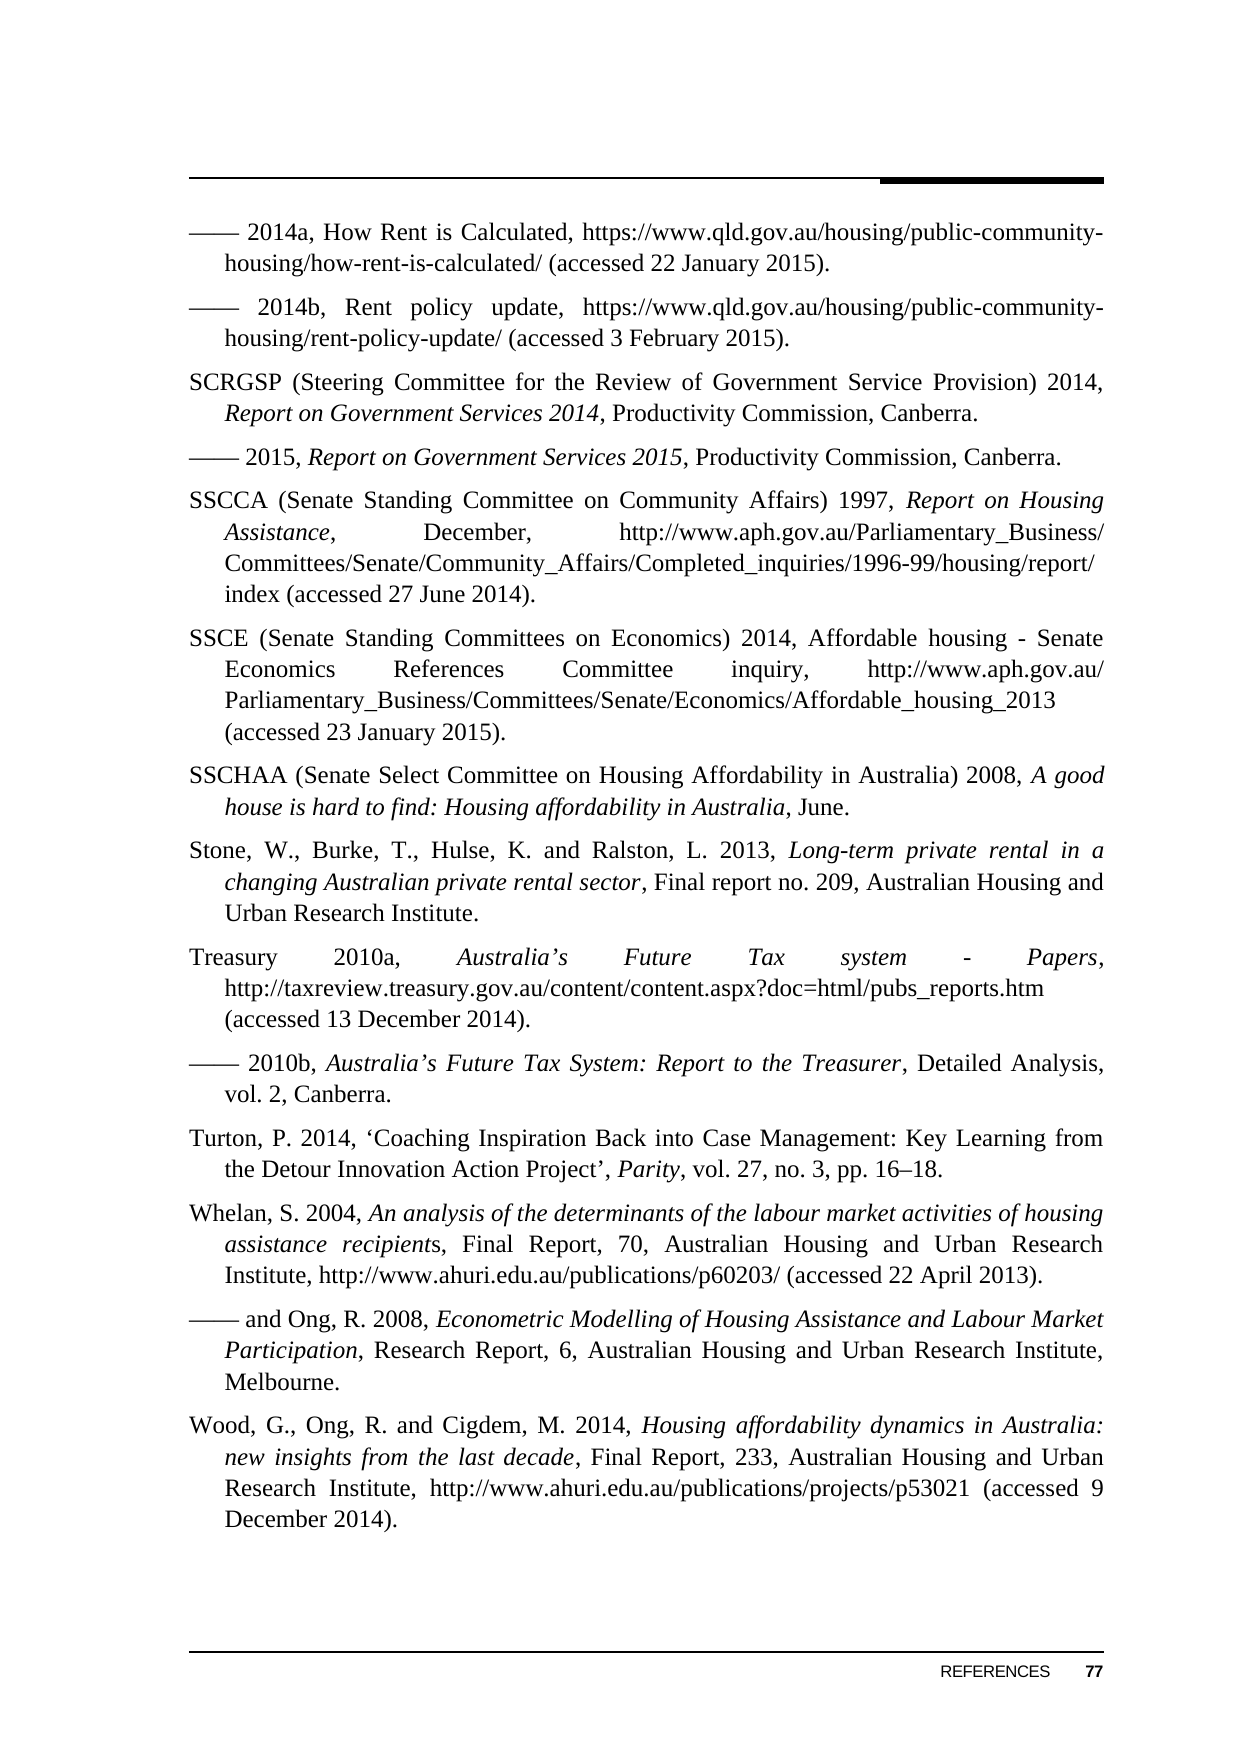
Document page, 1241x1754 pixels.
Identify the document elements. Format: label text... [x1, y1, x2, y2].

text Wood, G., Ong, R. and Cigdem, M. 2014, Housing affordability dynamics in Australia: new insights from the last decade, Final Report, 233, Australian Housing and Urban Research Institute, http://www.ahuri.edu.au/publications/projects/p53021 (accessed 9 December 2014). [189, 1408, 1104, 1533]
text —— 2010b, Australia’s Future Tax System: Report to the Treasurer, Detailed Analysis, vol. 2, Canberra. [189, 1046, 1104, 1108]
text Whelan, S. 2004, An analysis of the determinants of the labour market activities of housing assistance recipients, Final Report, 70, Australian Housing and Urban Research Institute, http://www.ahuri.edu.au/publications/p60203/ (accessed 22 April 2013). [189, 1196, 1104, 1289]
text SSCCA (Senate Standing Committee on Community Affairs) 1997, Report on Housing Assistance, December, http://www.aph.gov.au/Parliamentary_Business/ Committees/Senate/Community_Affairs/Completed_inquiries/1996-99/housing/report/index (accessed 27 June 2014). [189, 483, 1104, 608]
text —— 2014a, How Rent is Calculated, https://www.qld.gov.au/housing/public-community-housing/how-rent-is-calculated/ (accessed 22 January 2015). [189, 214, 1104, 277]
text Turton, P. 2014, ‘Coaching Inspiration Back into Case Management: Key Learning from the Detour Innovation Action Project’, Parity, vol. 27, no. 3, pp. 16–18. [189, 1121, 1104, 1183]
text SCRGSP (Steering Committee for the Review of Government Service Provision) 2014, Report on Government Services 2014, Productivity Commission, Canberra. [189, 364, 1104, 427]
text Treasury 2010a, Australia’s Future Tax system - Papers, http://taxreview.treasury.gov.au/content/content.aspx?doc=html/pubs_reports.htm (accessed 13 December 2014). [189, 939, 1104, 1033]
text —— and Ong, R. 2008, Econometric Modelling of Housing Assistance and Labour Market Participation, Research Report, 6, Australian Housing and Urban Research Institute, Melbourne. [189, 1302, 1104, 1396]
text —— 2014b, Rent policy update, https://www.qld.gov.au/housing/public-community-housing/rent-policy-update/ (accessed 3 February 2015). [189, 289, 1104, 352]
text SSCHAA (Senate Select Committee on Housing Affordability in Australia) 2008, A good house is hard to find: Housing affordability in Australia, June. [189, 758, 1104, 821]
text —— 2015, Report on Government Services 2015, Productivity Commission, Canberra. [189, 439, 1104, 471]
text SSCE (Senate Standing Committees on Economics) 2014, Affordable housing - Senate Economics References Committee inquiry, http://www.aph.gov.au/ Parliamentary_Business/Committees/Senate/Economics/Affordable_housing_2013 (accessed 23 January 2015). [189, 621, 1104, 746]
text Stone, W., Burke, T., Hulse, K. and Ralston, L. 2013, Long-term private rental in a changing Australian private rental sector, Final report no. 209, Australian Housing and Urban Research Institute. [189, 833, 1104, 927]
